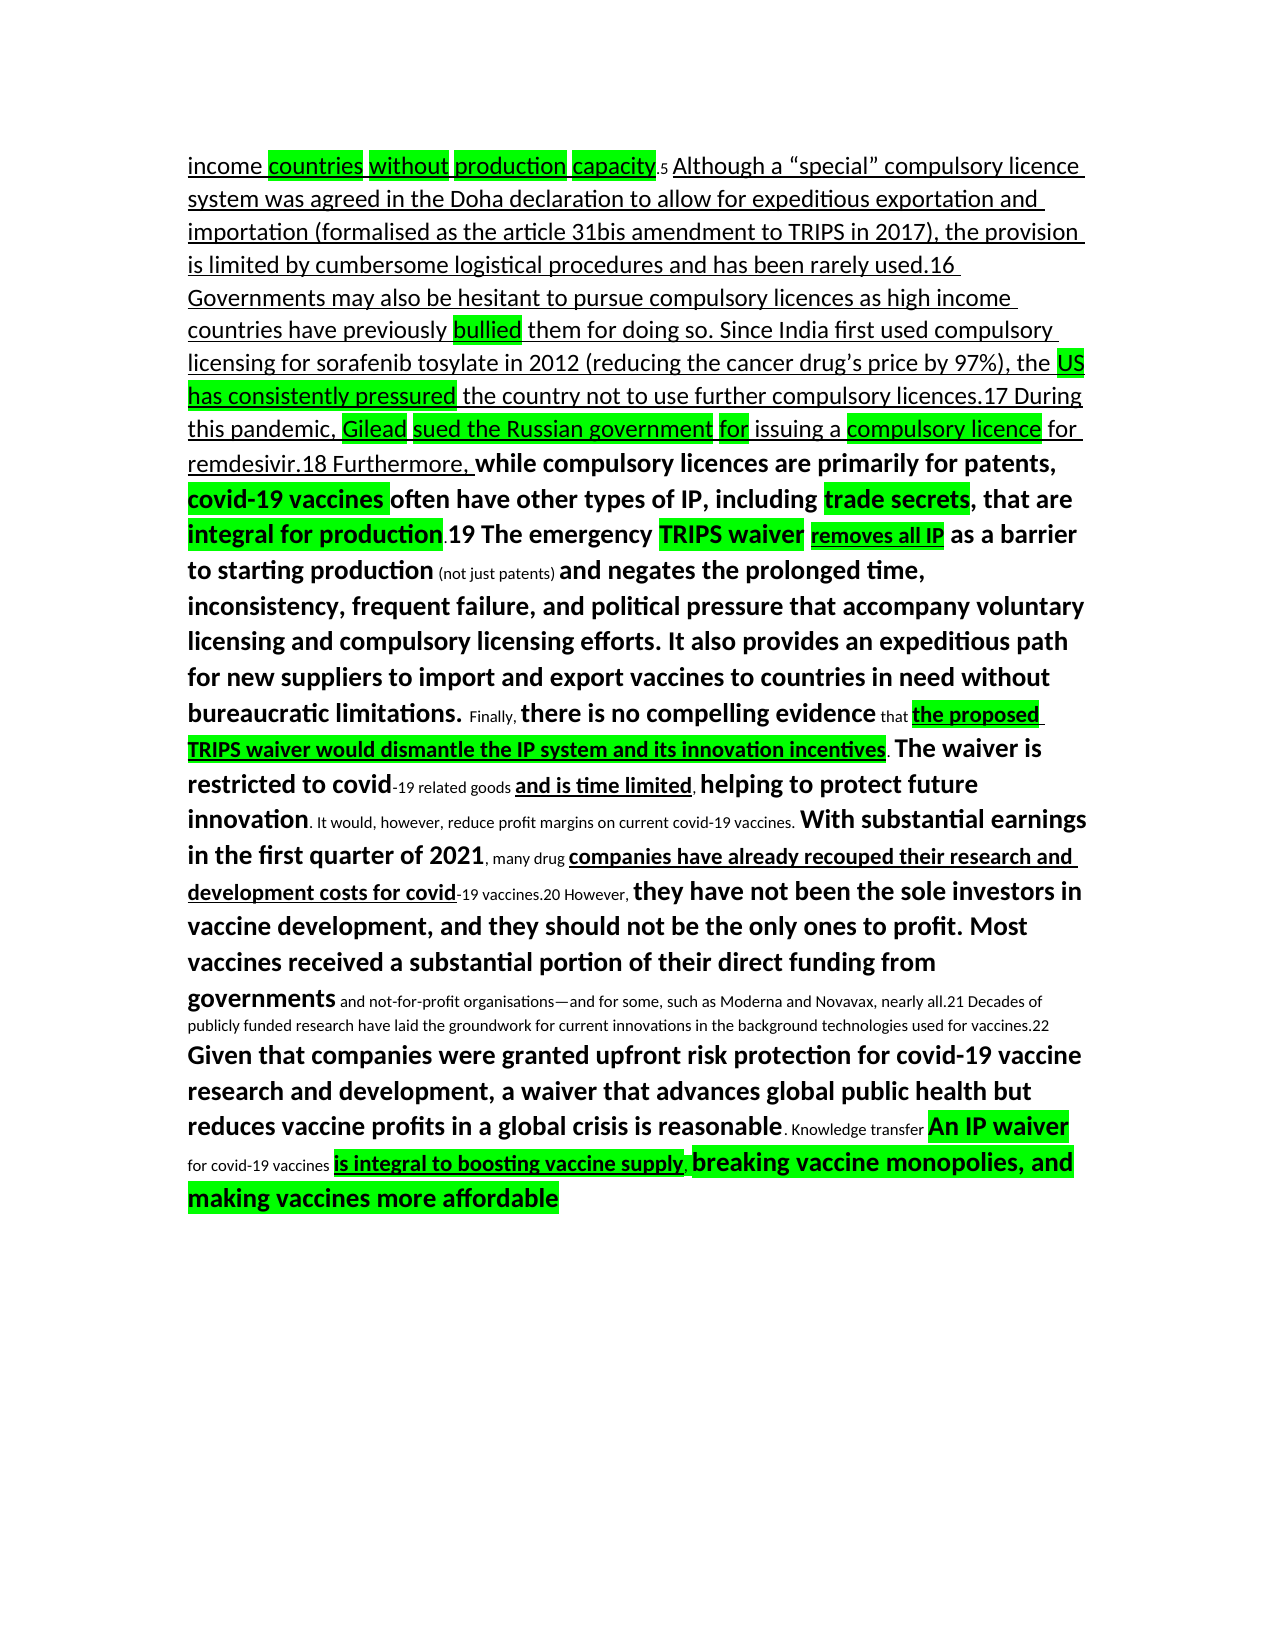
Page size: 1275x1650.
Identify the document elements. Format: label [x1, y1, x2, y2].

text [187, 150, 1087, 1214]
